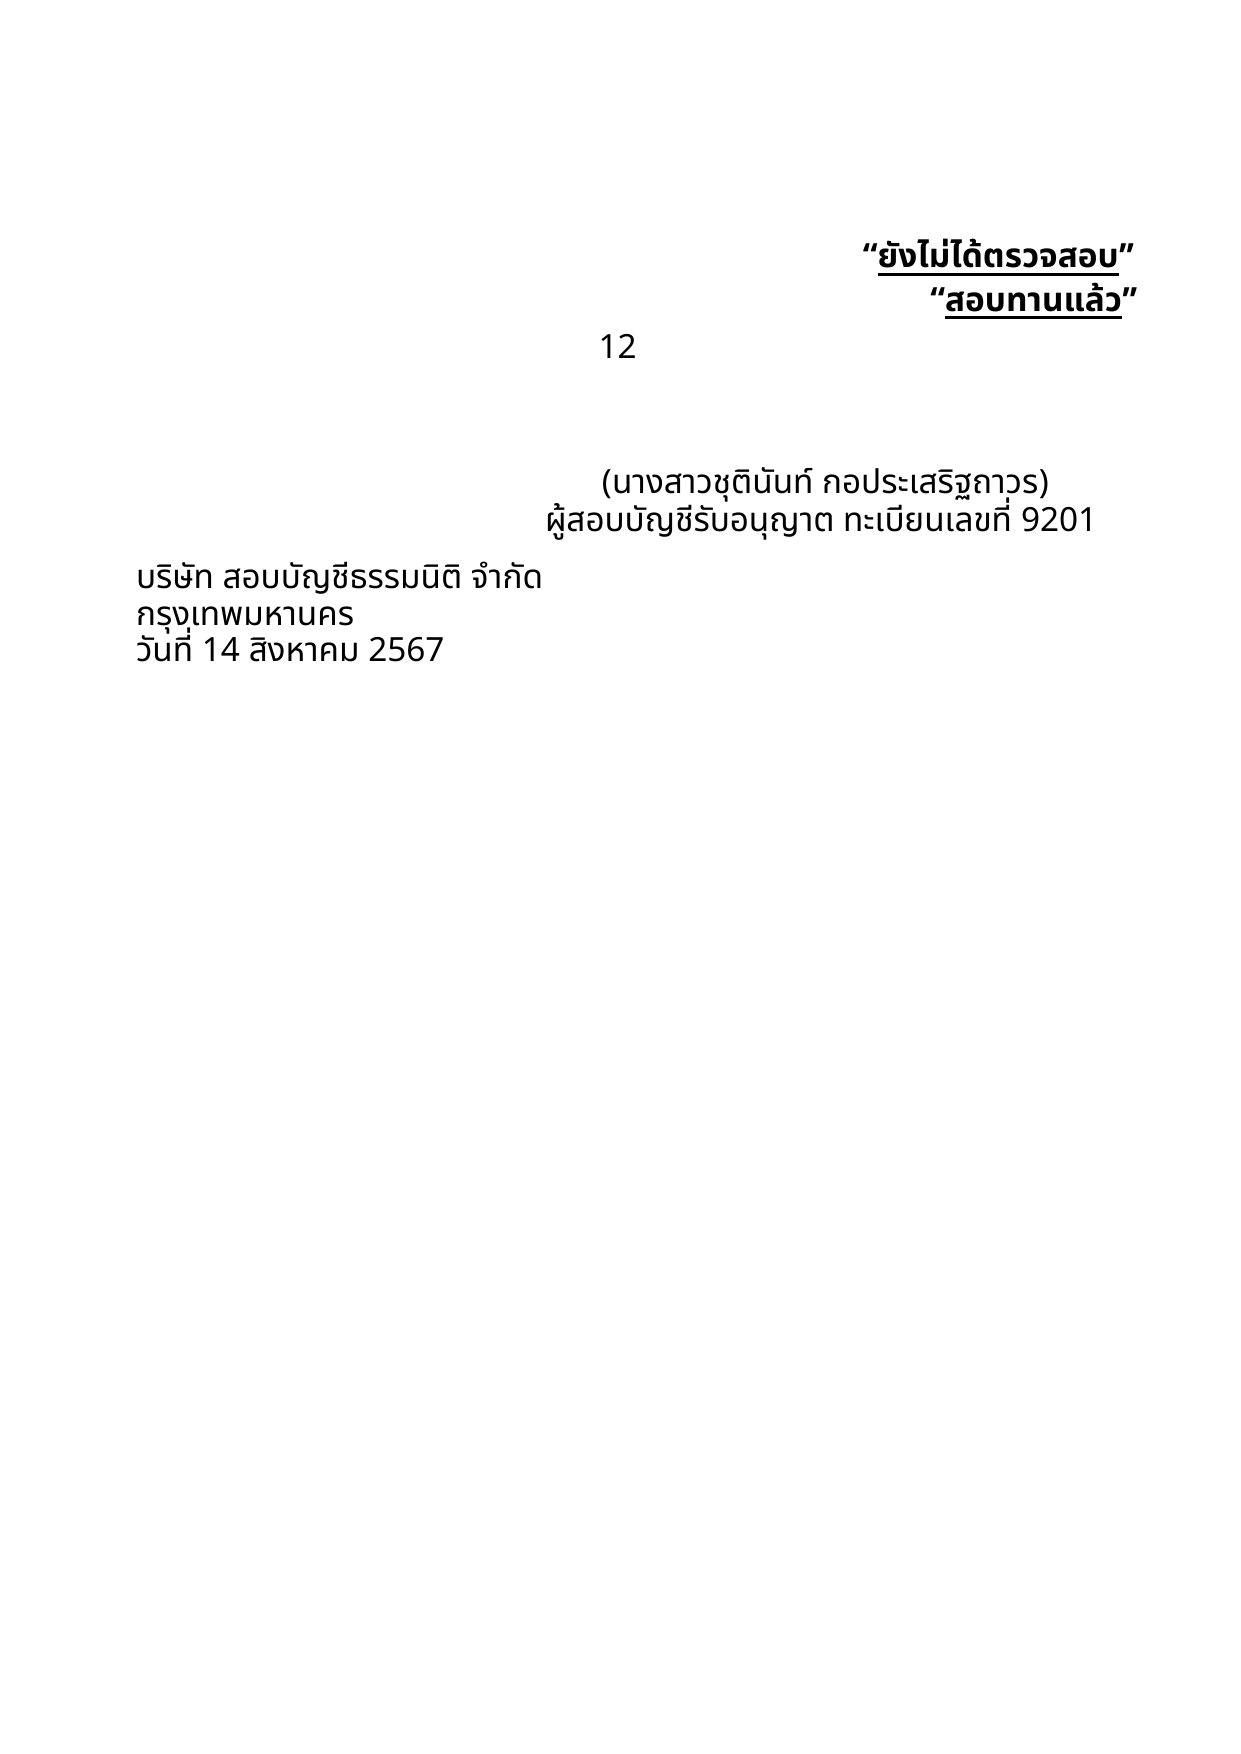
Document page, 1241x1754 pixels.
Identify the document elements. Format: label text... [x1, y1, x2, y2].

text บริษัท สอบบัญชีธรรมนิติ จำกัด [136, 560, 1137, 596]
text กรุงเทพมหานคร [136, 596, 1137, 633]
text วันที่ 14 สิงหาคม 2567 [136, 633, 1131, 669]
text ผู้สอบบัญชีรับอนุญาต ทะเบียนเลขที่ 9201 [505, 501, 1137, 539]
text (นางสาวชุตินันท์ กอประเสริฐถาวร) [505, 464, 1137, 501]
